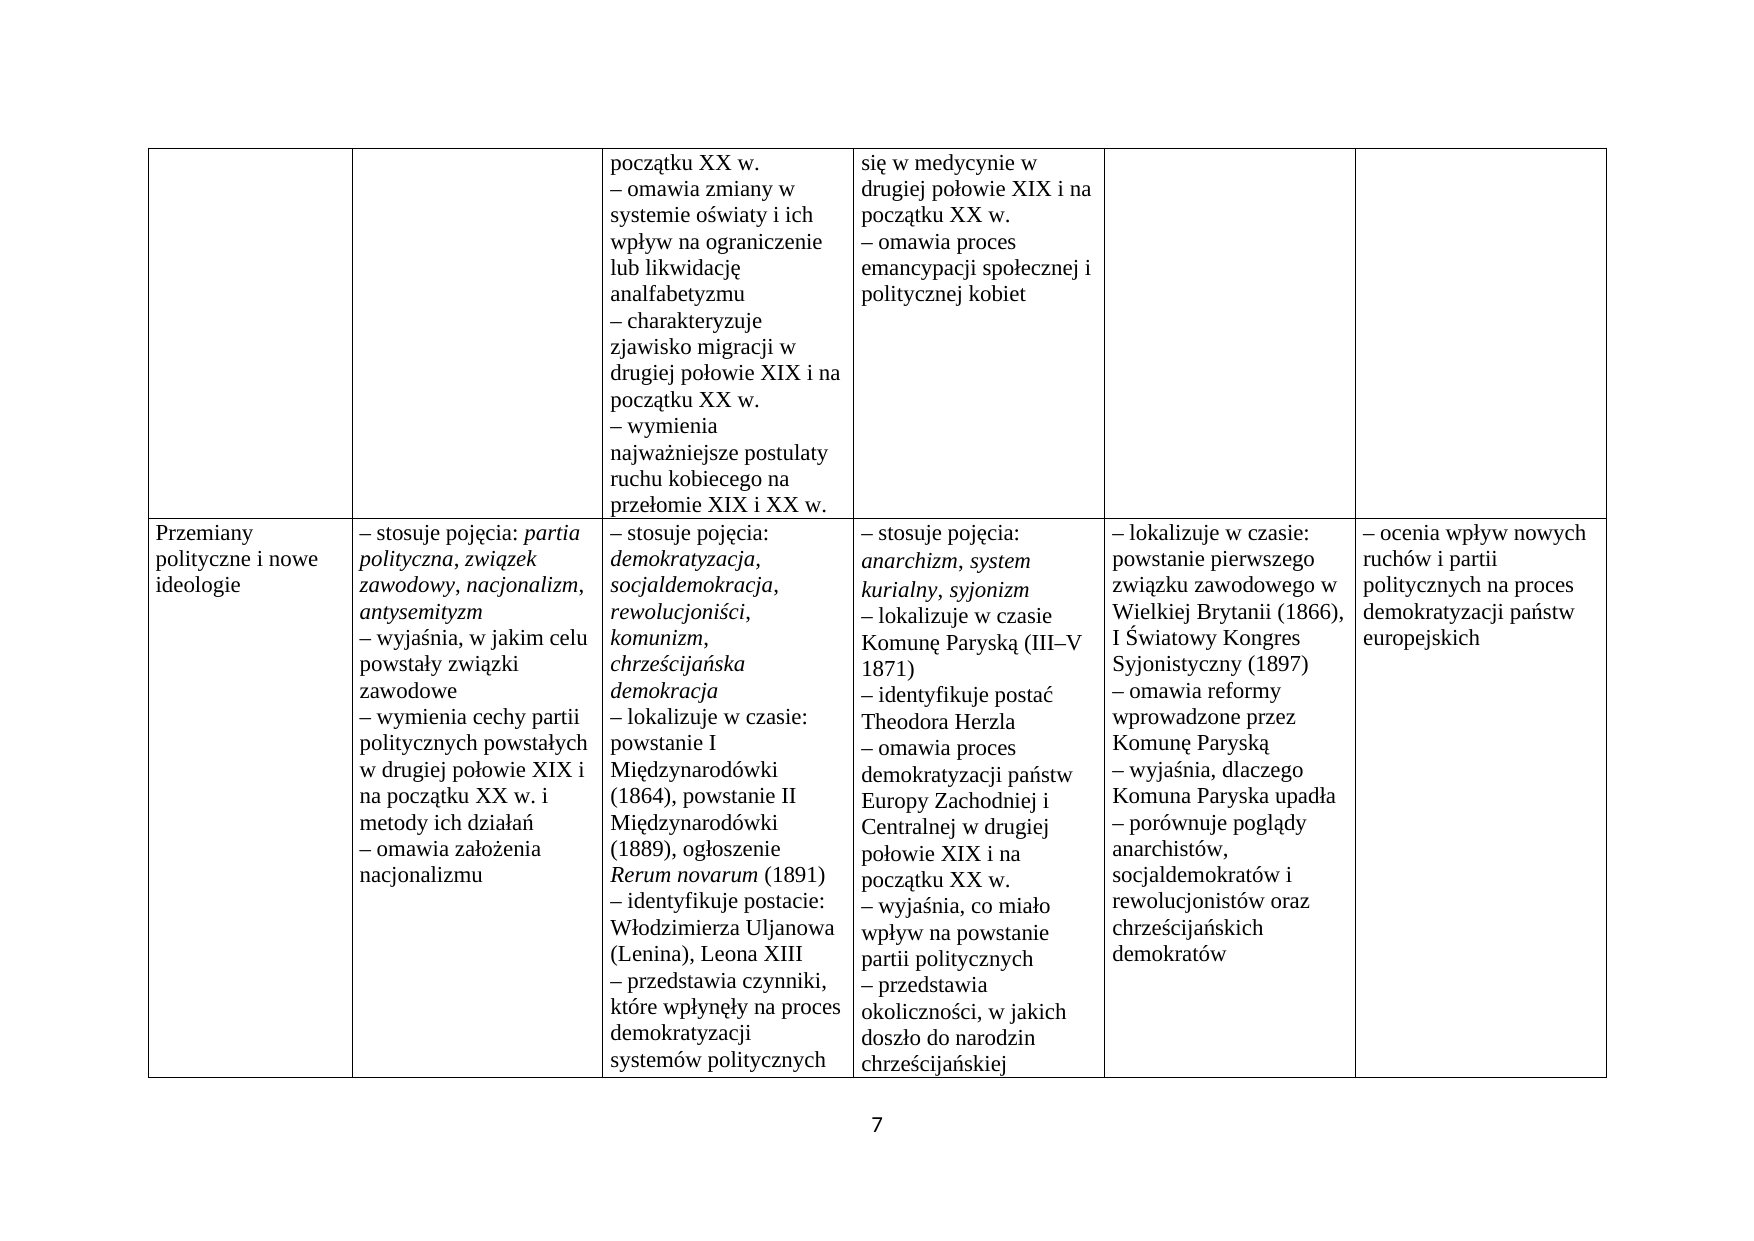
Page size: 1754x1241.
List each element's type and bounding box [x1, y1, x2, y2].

table_cell [1356, 149, 1606, 518]
table_cell [854, 149, 1104, 518]
table_cell [1105, 149, 1355, 518]
table_cell [603, 149, 853, 518]
table_cell [149, 519, 352, 1077]
table_cell [603, 519, 853, 1077]
table_cell [854, 519, 1104, 1077]
table_cell [353, 519, 602, 1077]
table_cell [353, 149, 602, 518]
table_cell [149, 149, 352, 518]
table_cell [1356, 519, 1606, 1077]
table_cell [1105, 519, 1355, 1077]
